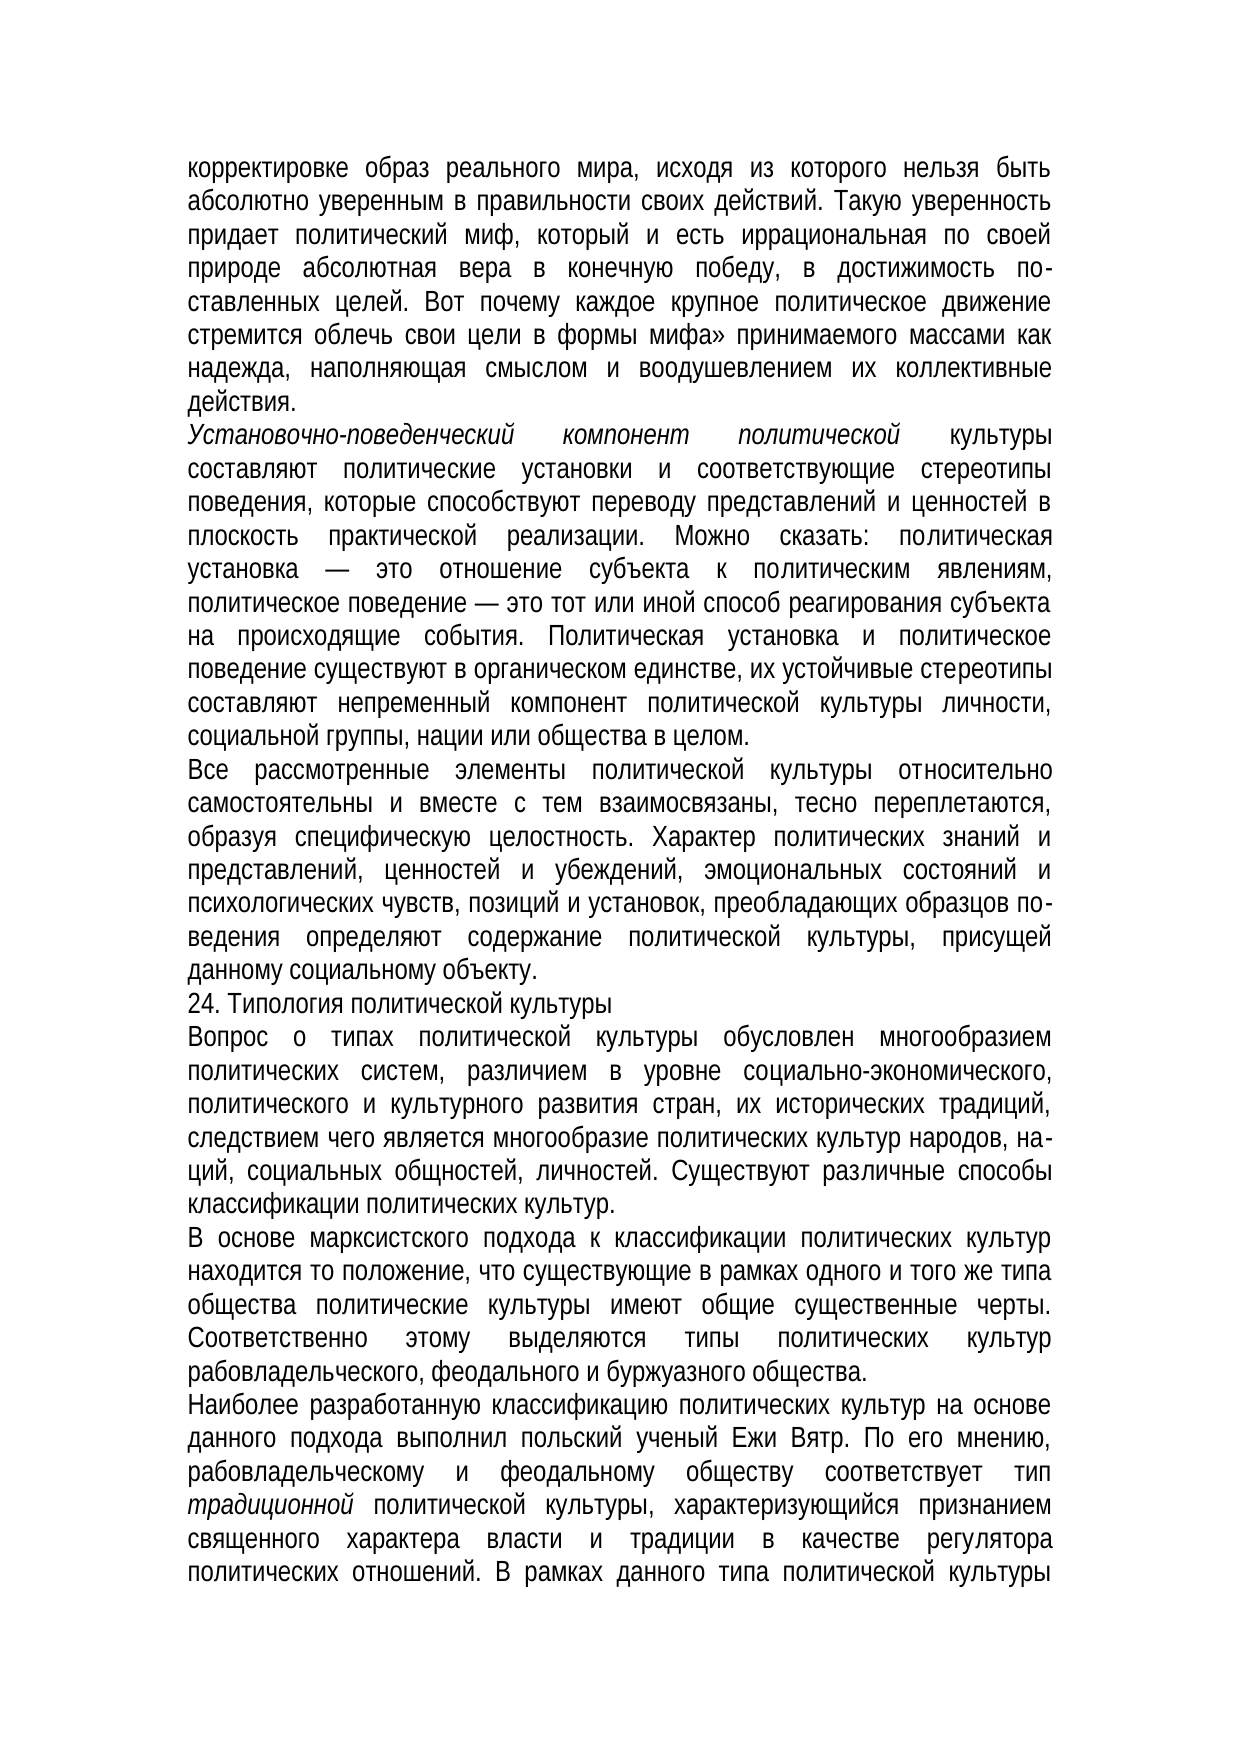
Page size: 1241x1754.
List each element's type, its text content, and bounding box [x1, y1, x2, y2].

text Установочно-поведенческий компонент политической культуры составляют политические установки и соответствующие стереотипы поведения, которые способствуют переводу представлений и ценностей в плоскость практической реализации. Можно сказать: политическая установка — это отношение субъекта к политическим явлениям, политическое поведение — это тот или иной способ реагирования субъекта на происходящие события. Политическая установка и политическое поведение существуют в органическом единстве, их устойчивые стереотипы составляют непременный компонент политической культуры личности, социальной группы, нации или общества в целом. [187, 417, 1053, 752]
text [187, 150, 1053, 417]
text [187, 1387, 1053, 1588]
text В основе марксистского подхода к классификации политических культур находится то положение, что существующие в рамках одного и того же типа общества политические культуры имеют общие существенные черты. Соответственно этому выделяются типы политических культур рабовладельческого, феодального и буржуазного общества. [187, 1220, 1053, 1387]
text Все рассмотренные элементы политической культуры относительно самостоятельны и вместе с тем взаимосвязаны, тесно переплетаются, образуя специфическую целостность. Характер политических знаний и представлений, ценностей и убеждений, эмоциональных состояний и психологических чувств, позиций и установок, преобладающих образцов поведения определяют содержание политической культуры, присущей данному социальному объекту. [187, 752, 1053, 986]
text Вопрос о типах политической культуры обусловлен многообразием политических систем, различием в уровне социально-экономического, политического и культурного развития стран, их исторических традиций, следствием чего является многообразие политических культур народов, наций, социальных общностей, личностей. Существуют различные способы классификации политических культур. [187, 1019, 1053, 1220]
text 24. Типология политической культуры [187, 986, 1053, 1019]
